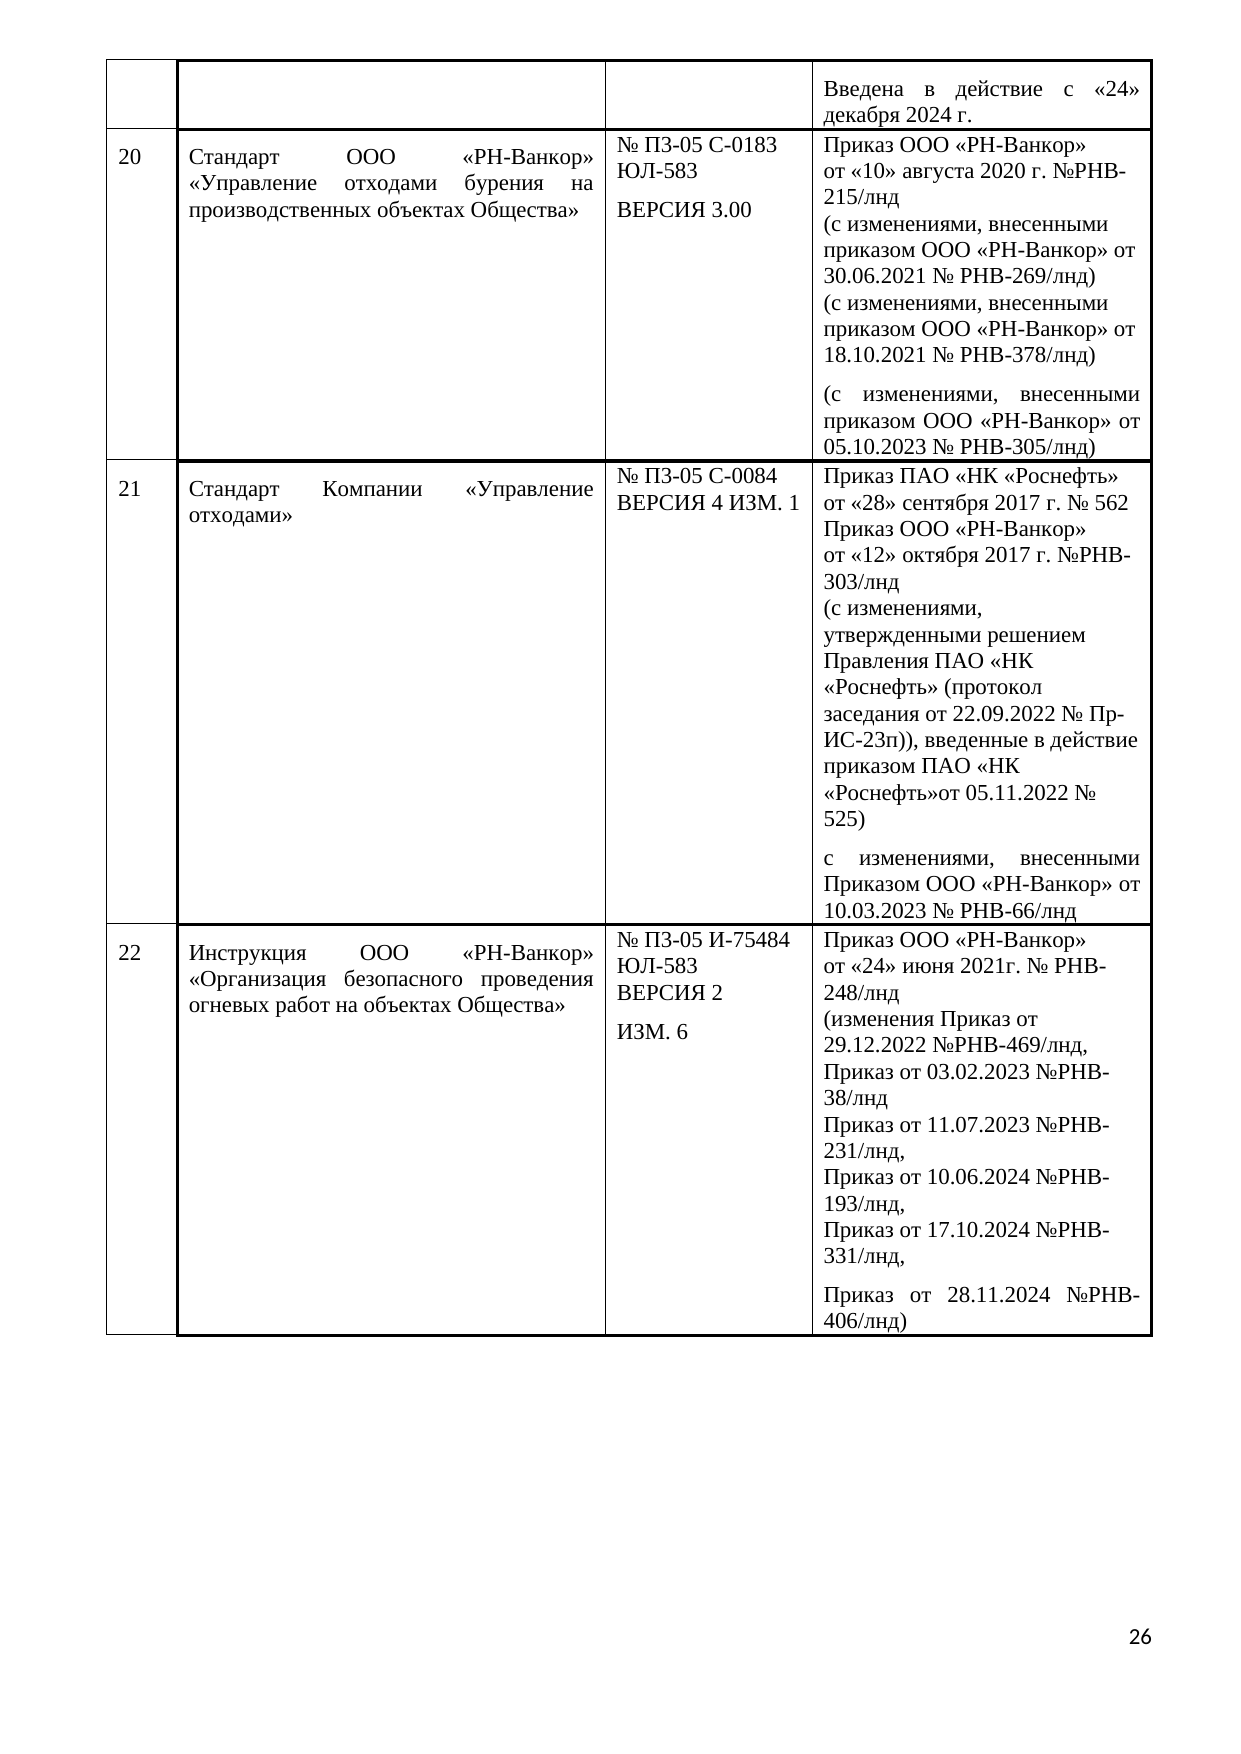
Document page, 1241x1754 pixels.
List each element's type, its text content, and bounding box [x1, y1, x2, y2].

table_cell Стандарт ООО «РН-Ванкор» «Управление отходами бурения на производственных объектах Общества» [179, 131, 605, 459]
table_cell № П3-05 С-0183 ЮЛ-583 ВЕРСИЯ 3.00 [606, 131, 812, 459]
table_cell Приказ ПАО «НК «Роснефть» от «28» сентября 2017 г. № 562 Приказ ООО «РН-Ванкор» от «12» октября 2017 г. №РНВ-303/лнд (с изменениями, утвержденными решением Правления ПАО «НК «Роснефть» (протокол заседания от 22.09.2022 № Пр-ИС-23п)), введенные в действие приказом ПАО «НК «Роснефть»от 05.11.2022 № 525) с изменениями, внесенными Приказом ООО «РН-Ванкор» от 10.03.2023 № РНВ-66/лнд [813, 463, 1150, 923]
table_cell Инструкция ООО «РН-Ванкор» «Организация безопасного проведения огневых работ на объектах Общества» [179, 926, 605, 1334]
table_cell Приказ ООО «РН-Ванкор» от «24» июня 2021г. № РНВ-248/лнд (изменения Приказ от 29.12.2022 №РНВ-469/лнд, Приказ от 03.02.2023 №РНВ-38/лнд Приказ от 11.07.2023 №РНВ-231/лнд, Приказ от 10.06.2024 №РНВ-193/лнд, Приказ от 17.10.2024 №РНВ-331/лнд, Приказ от 28.11.2024 №РНВ-406/лнд) [813, 926, 1150, 1334]
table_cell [606, 62, 812, 127]
table_cell 20 [107, 129, 176, 459]
table_cell 21 [107, 460, 176, 923]
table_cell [813, 62, 1150, 127]
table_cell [179, 62, 605, 127]
table_cell 22 [107, 924, 176, 1334]
table_cell № П3-05 С-0084 ВЕРСИЯ 4 ИЗМ. 1 [606, 463, 812, 923]
table_cell Приказ ООО «РН-Ванкор» от «10» августа 2020 г. №РНВ-215/лнд (с изменениями, внесенными приказом ООО «РН-Ванкор» от 30.06.2021 № РНВ-269/лнд) (с изменениями, внесенными приказом ООО «РН-Ванкор» от 18.10.2021 № РНВ-378/лнд) (с изменениями, внесенными приказом ООО «РН-Ванкор» от 05.10.2023 № РНВ-305/лнд) [813, 131, 1150, 459]
table_cell № П3-05 И-75484 ЮЛ-583 ВЕРСИЯ 2 ИЗМ. 6 [606, 926, 812, 1334]
table_cell 19 [107, 60, 176, 127]
table_cell Стандарт Компании «Управление отходами» [179, 463, 605, 923]
